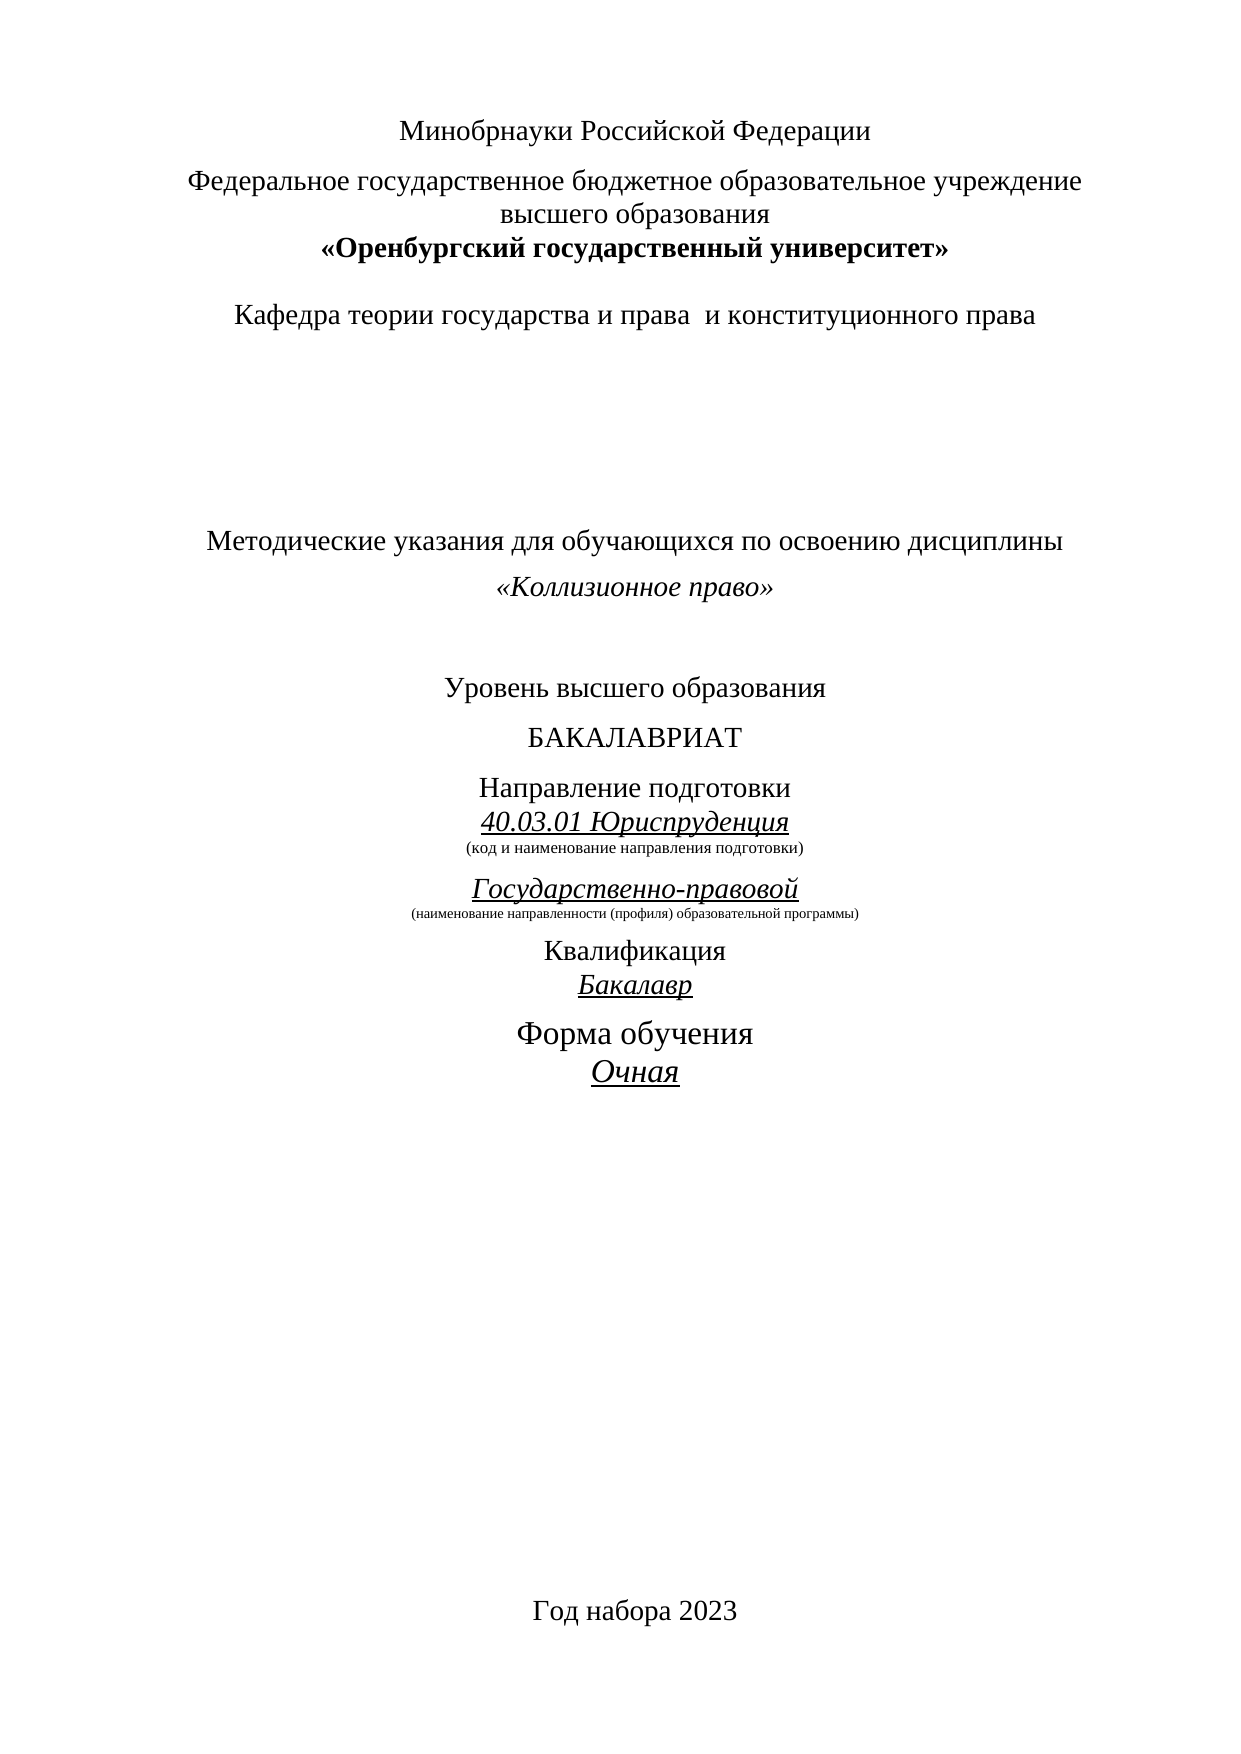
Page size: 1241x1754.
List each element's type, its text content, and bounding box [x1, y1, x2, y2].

text Кафедра теории государства и права и конституционного права [88, 297, 1181, 331]
text Год набора 2023 [88, 1593, 1181, 1626]
text «Коллизионное право» [88, 569, 1181, 603]
text Методические указания для обучающихся по освоению дисциплины [88, 523, 1181, 557]
text БАКАЛАВРИАТ [88, 720, 1181, 754]
text Минобрнауки Российской Федерации [88, 113, 1181, 146]
text Бакалавр [88, 967, 1181, 1001]
text (код и наименование направления подготовки) [88, 838, 1181, 871]
text Форма обучения [88, 1013, 1181, 1051]
text Федеральное государственное бюджетное образовательное учреждение [88, 163, 1181, 196]
text Уровень высшего образования [88, 670, 1181, 703]
text Направление подготовки [88, 771, 1181, 804]
text Очная [88, 1051, 1181, 1090]
text Квалификация [88, 933, 1181, 967]
text высшего образования [88, 196, 1181, 230]
text «Оренбургский государственный университет» [88, 230, 1181, 263]
text Государственно-правовой [88, 871, 1181, 905]
text 40.03.01 Юриспруденция [88, 804, 1181, 838]
text (наименование направленности (профиля) образовательной программы) [88, 905, 1181, 933]
